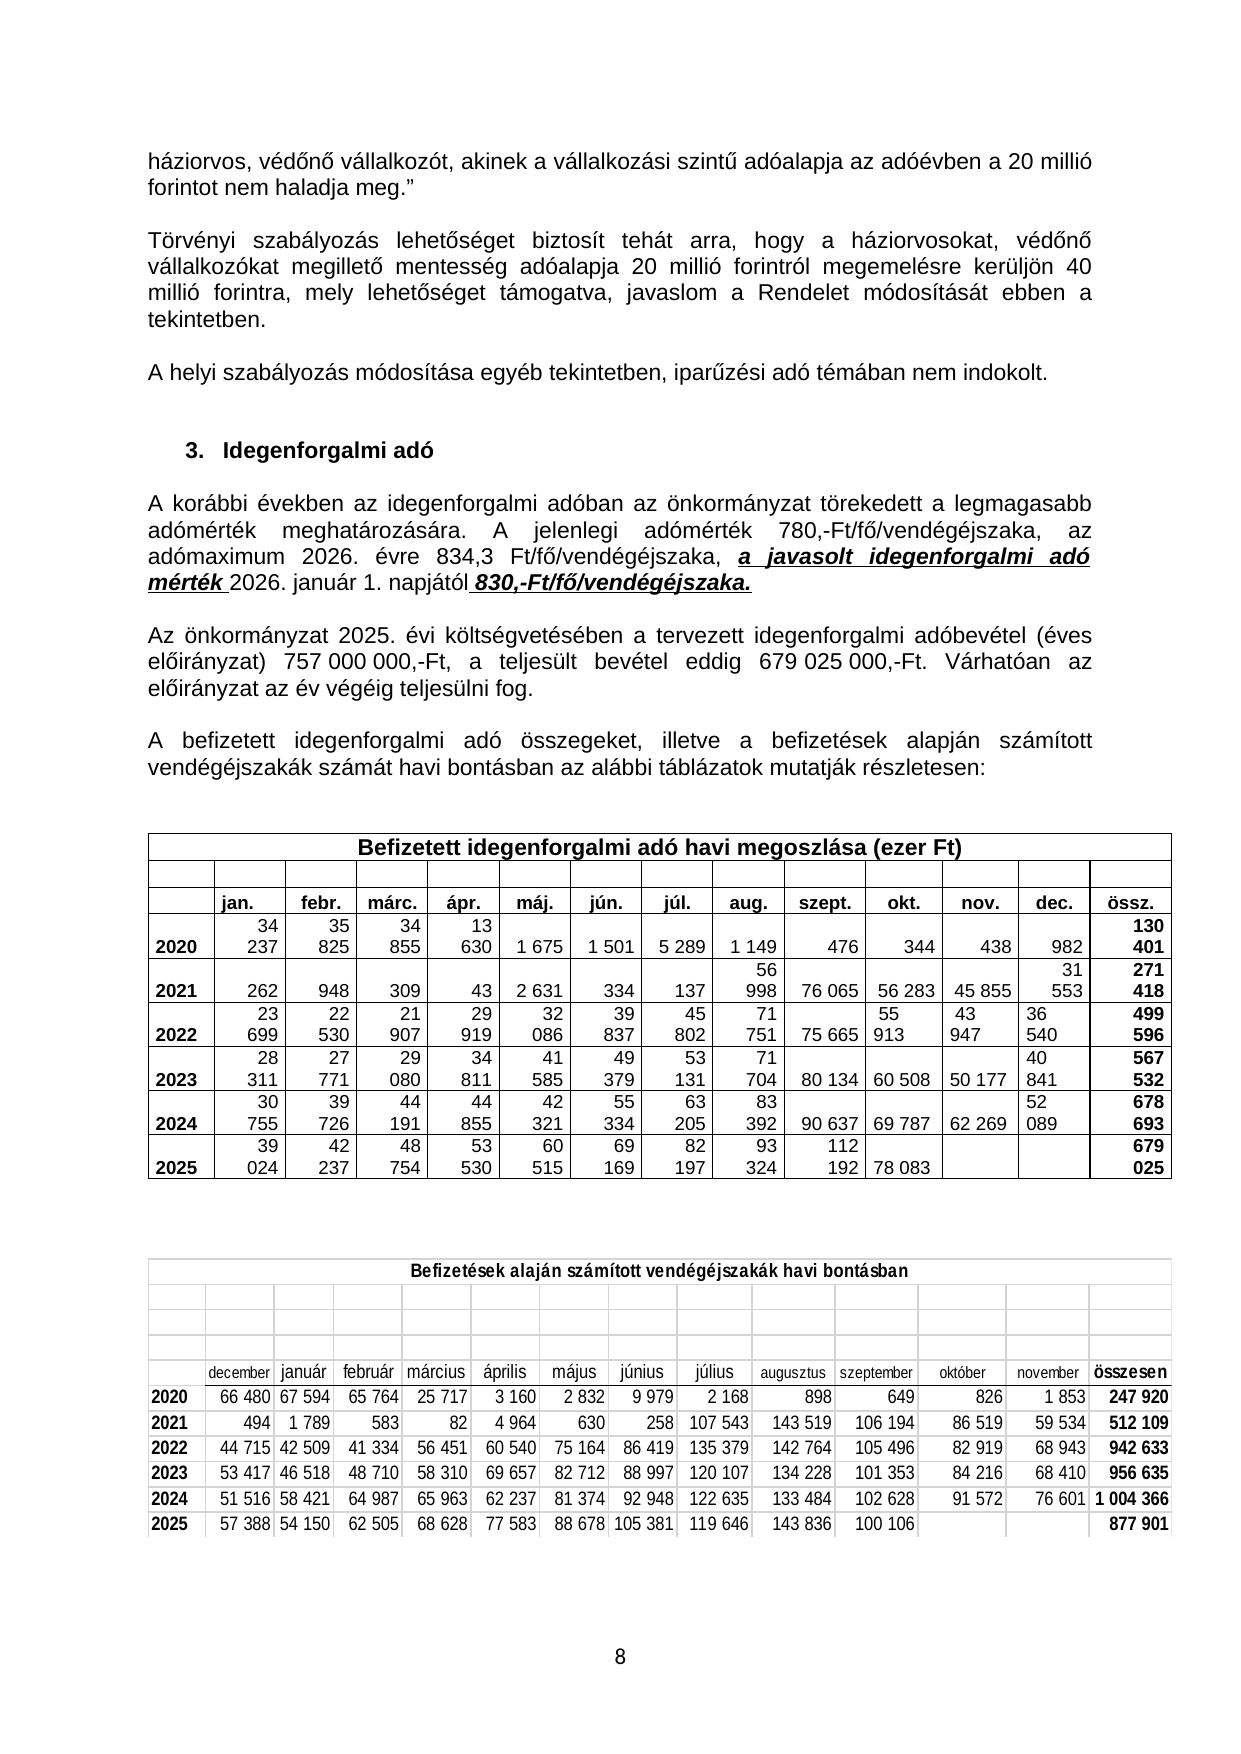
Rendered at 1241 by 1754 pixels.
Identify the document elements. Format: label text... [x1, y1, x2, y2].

table_cell 42 321 [500, 1091, 570, 1134]
table_cell [866, 861, 942, 887]
table_cell ápr. [428, 888, 499, 913]
table_cell 69 787 [866, 1091, 942, 1134]
table_cell jún. [571, 888, 641, 913]
table_cell 39 024 [215, 1135, 285, 1178]
table_cell 83 392 [713, 1091, 784, 1134]
table_cell 44 855 [428, 1091, 499, 1134]
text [148, 148, 1093, 200]
table_cell össz. [1091, 888, 1171, 913]
table_cell 35 825 [286, 914, 356, 957]
table_cell 438 [943, 914, 1018, 957]
table_cell jan. [215, 888, 285, 913]
table_cell 679 025 [1091, 1135, 1171, 1178]
table_cell 27 771 [286, 1047, 356, 1090]
table_cell aug. [713, 888, 784, 913]
table_cell 948 [286, 959, 356, 1002]
table_cell 60 508 [866, 1047, 942, 1090]
table_header Befizetett idegenforgalmi adó havi megoszlása (ezer Ft) [149, 834, 1171, 860]
table_cell 2 631 [500, 959, 570, 1002]
table_cell 56 283 [866, 959, 942, 1002]
table_cell 78 083 [866, 1135, 942, 1178]
table_cell 52 089 [1019, 1091, 1089, 1134]
table_cell [286, 861, 356, 887]
table_cell [1019, 1135, 1089, 1178]
table_cell [571, 861, 641, 887]
table_cell 1 149 [713, 914, 784, 957]
table_cell 1 675 [500, 914, 570, 957]
table_cell febr. [286, 888, 356, 913]
table_cell 1 501 [571, 914, 641, 957]
text A befizetett idegenforgalmi adó összegeket, illetve a befizetések alapján számított vendégéjszakák számát havi bontásban az alábbi táblázatok mutatják részletesen: [148, 727, 1093, 780]
table_cell 63 205 [642, 1091, 712, 1134]
table_cell 137 [642, 959, 712, 1002]
table_cell 36 540 [1019, 1003, 1089, 1046]
table_cell 80 134 [785, 1047, 865, 1090]
table_cell 309 [357, 959, 427, 1002]
table_cell 93 324 [713, 1135, 784, 1178]
table_cell 31 553 [1019, 959, 1089, 1002]
table_cell 69 169 [571, 1135, 641, 1178]
table_cell 71 751 [713, 1003, 784, 1046]
table_cell 40 841 [1019, 1047, 1089, 1090]
table_cell 678 693 [1091, 1091, 1171, 1134]
table_cell 34 855 [357, 914, 427, 957]
table_cell 41 585 [500, 1047, 570, 1090]
table_cell 42 237 [286, 1135, 356, 1178]
table_cell 50 177 [943, 1047, 1018, 1090]
table_cell 334 [571, 959, 641, 1002]
text A korábbi években az idegenforgalmi adóban az önkormányzat törekedett a legmagasabb adómérték meghatározására. A jelenlegi adómérték 780,-Ft/fő/vendégéjszaka, az adómaximum 2026. évre 834,3 Ft/fő/vendégéjszaka, a javasolt idegenforgalmi adó mérték 2026. január 1. napjától 830,-Ft/fő/vendégéjszaka. [148, 490, 1093, 596]
table_cell 55 913 [866, 1003, 942, 1046]
table_cell 567 532 [1091, 1047, 1171, 1090]
table_cell [1019, 861, 1089, 887]
table_cell 56 998 [713, 959, 784, 1002]
table_cell nov. [943, 888, 1018, 913]
table_cell 76 065 [785, 959, 865, 1002]
table_cell 55 334 [571, 1091, 641, 1134]
table_cell [642, 861, 712, 887]
table_cell 34 811 [428, 1047, 499, 1090]
table_cell 44 191 [357, 1091, 427, 1134]
table_cell 71 704 [713, 1047, 784, 1090]
table_cell [943, 1135, 1018, 1178]
table_cell 2025 [149, 1135, 214, 1178]
table_cell 29 080 [357, 1047, 427, 1090]
table_cell 45 802 [642, 1003, 712, 1046]
table_cell 43 [428, 959, 499, 1002]
table_cell [357, 861, 427, 887]
table_cell [713, 861, 784, 887]
table_cell 2021 [149, 959, 214, 1002]
table_cell 53 530 [428, 1135, 499, 1178]
text A helyi szabályozás módosítása egyéb tekintetben, iparűzési adó témában nem indokolt. [148, 358, 1093, 385]
table_cell 30 755 [215, 1091, 285, 1134]
table_cell júl. [642, 888, 712, 913]
table_cell [943, 861, 1018, 887]
table_cell 344 [866, 914, 942, 957]
list Idegenforgalmi adó [185, 437, 1093, 464]
table_cell 2022 [149, 1003, 214, 1046]
table_cell 28 311 [215, 1047, 285, 1090]
table_cell 21 907 [357, 1003, 427, 1046]
table_cell 60 515 [500, 1135, 570, 1178]
table_cell 53 131 [642, 1047, 712, 1090]
table_cell 982 [1019, 914, 1089, 957]
table_cell 48 754 [357, 1135, 427, 1178]
table_cell 32 086 [500, 1003, 570, 1046]
table_cell 34 237 [215, 914, 285, 957]
table_cell 90 637 [785, 1091, 865, 1134]
table_cell 39 726 [286, 1091, 356, 1134]
table_cell [1091, 861, 1171, 887]
table_cell 75 665 [785, 1003, 865, 1046]
table_cell 49 379 [571, 1047, 641, 1090]
table_cell 43 947 [943, 1003, 1018, 1046]
table_cell 23 699 [215, 1003, 285, 1046]
table_cell márc. [357, 888, 427, 913]
table_cell [215, 861, 285, 887]
text Törvényi szabályozás lehetőséget biztosít tehát arra, hogy a háziorvosokat, védőnő vállalkozókat megillető mentesség adóalapja 20 millió forintról megemelésre kerüljön 40 millió forintra, mely lehetőséget támogatva, javaslom a Rendelet módosítását ebben a tekintetben. [148, 227, 1093, 332]
table_cell 13 630 [428, 914, 499, 957]
table_cell 5 289 [642, 914, 712, 957]
table_cell 45 855 [943, 959, 1018, 1002]
table_cell 2020 [149, 914, 214, 957]
table_cell 271 418 [1091, 959, 1171, 1002]
table_cell 112 192 [785, 1135, 865, 1178]
table_cell [149, 888, 214, 913]
table_cell 62 269 [943, 1091, 1018, 1134]
text Az önkormányzat 2025. évi költségvetésében a tervezett idegenforgalmi adóbevétel (éves előirányzat) 757 000 000,-Ft, a teljesült bevétel eddig 679 025 000,-Ft. Várhatóan az előirányzat az év végéig teljesülni fog. [148, 622, 1093, 701]
table_cell 29 919 [428, 1003, 499, 1046]
table_cell 39 837 [571, 1003, 641, 1046]
table_cell máj. [500, 888, 570, 913]
table_cell 499 596 [1091, 1003, 1171, 1046]
table_cell szept. [785, 888, 865, 913]
table_cell okt. [866, 888, 942, 913]
table_cell [785, 861, 865, 887]
table_cell dec. [1019, 888, 1089, 913]
table_cell [428, 861, 499, 887]
table_cell 476 [785, 914, 865, 957]
table_cell [149, 861, 214, 887]
table_cell 2023 [149, 1047, 214, 1090]
table_cell [500, 861, 570, 887]
table_cell 262 [215, 959, 285, 1002]
table_cell 2024 [149, 1091, 214, 1134]
table_cell 130 401 [1091, 914, 1171, 957]
table_cell 22 530 [286, 1003, 356, 1046]
table_cell 82 197 [642, 1135, 712, 1178]
